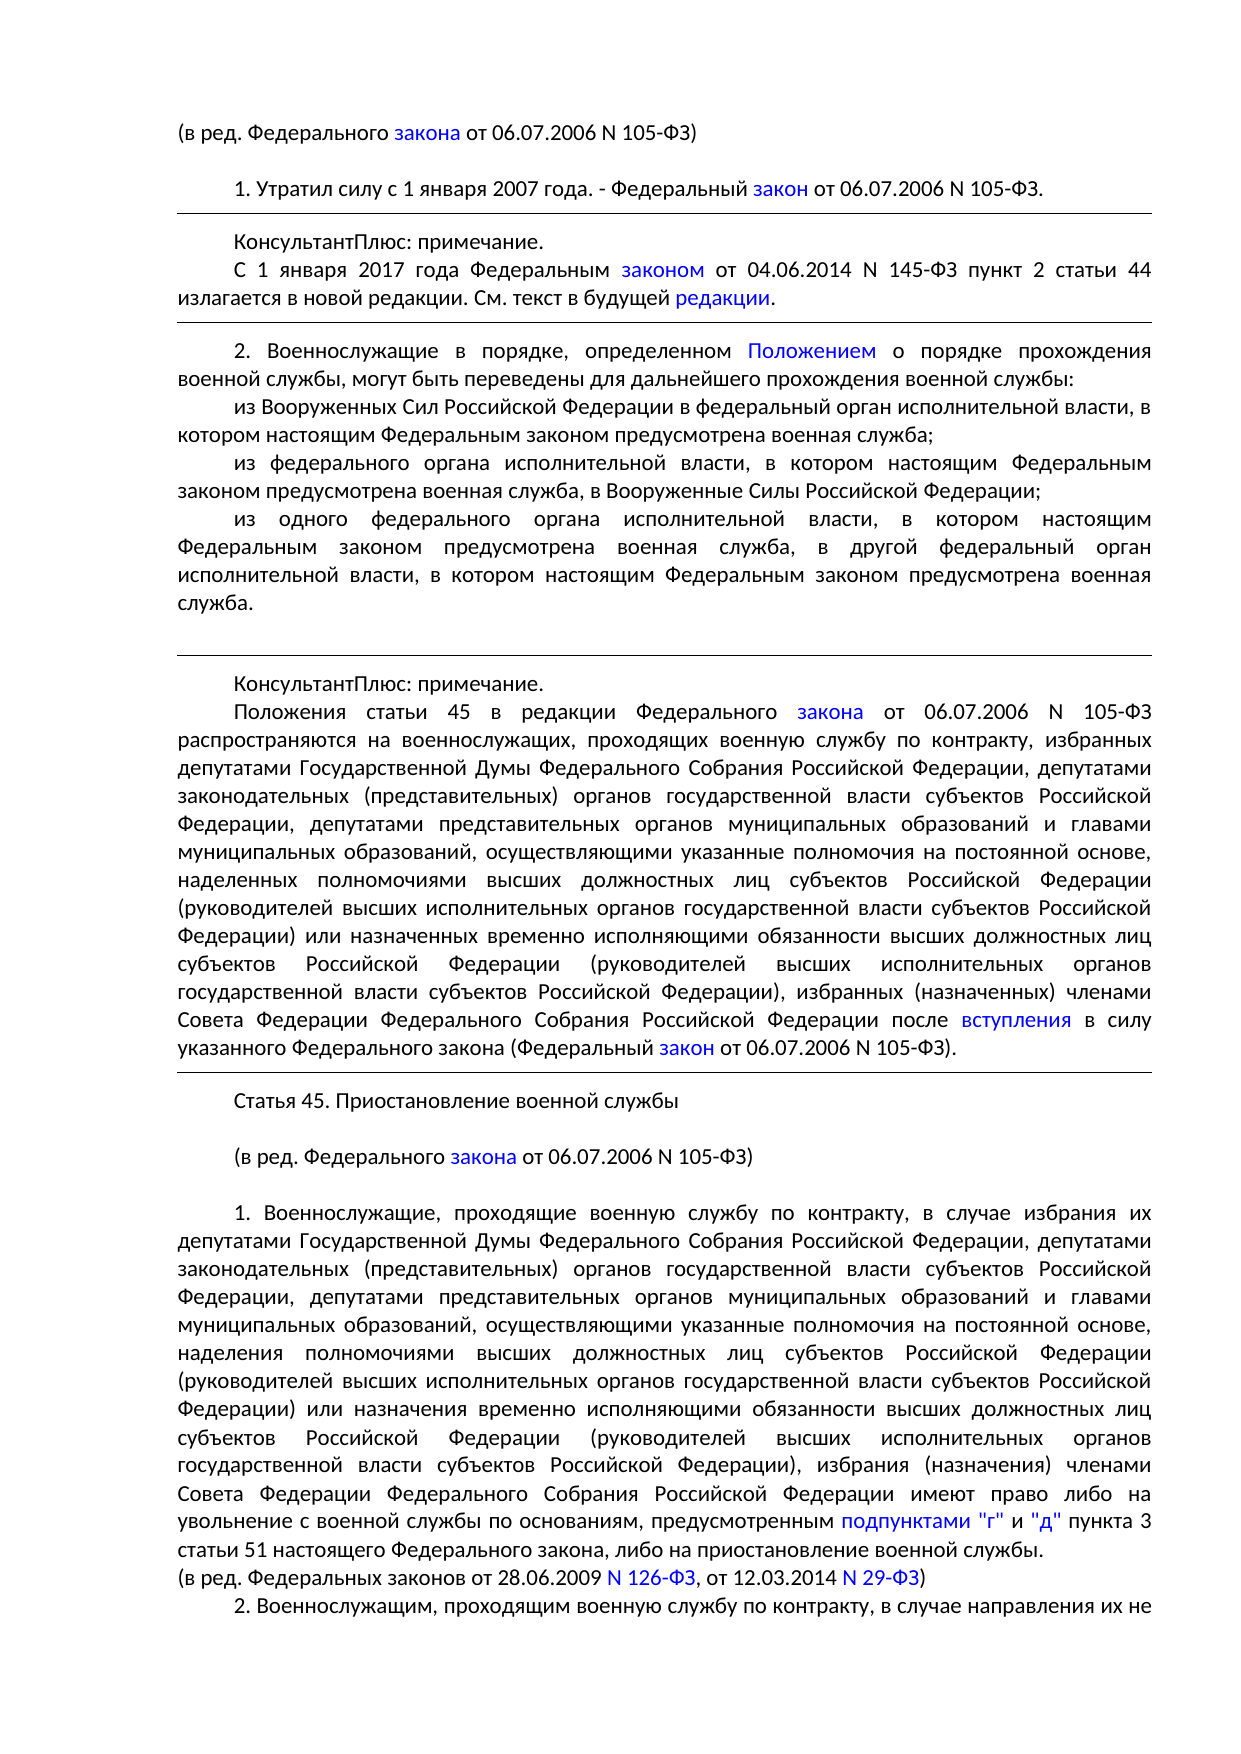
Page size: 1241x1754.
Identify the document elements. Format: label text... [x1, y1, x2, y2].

text (в ред. Федерального закона от 06.07.2006 N 105-ФЗ) [177, 1142, 1152, 1170]
text 2. Военнослужащие в порядке, определенном Положением о порядке прохождения военной службы, могут быть переведены для дальнейшего прохождения военной службы: [177, 336, 1152, 392]
text из Вооруженных Сил Российской Федерации в федеральный орган исполнительной власти, в котором настоящим Федеральным законом предусмотрена военная служба; [177, 392, 1152, 448]
text Положения статьи 45 в редакции Федерального закона от 06.07.2006 N 105-ФЗ распространяются на военнослужащих, проходящих военную службу по контракту, избранных депутатами Государственной Думы Федерального Собрания Российской Федерации, депутатами законодательных (представительных) органов государственной власти субъектов Российской Федерации, депутатами представительных органов муниципальных образований и главами муниципальных образований, осуществляющими указанные полномочия на постоянной основе, наделенных полномочиями высших должностных лиц субъектов Российской Федерации (руководителей высших исполнительных органов государственной власти субъектов Российской Федерации) или назначенных временно исполняющими обязанности высших должностных лиц субъектов Российской Федерации (руководителей высших исполнительных органов государственной власти субъектов Российской Федерации), избранных (назначенных) членами Совета Федерации Федерального Собрания Российской Федерации после вступления в силу указанного Федерального закона (Федеральный закон от 06.07.2006 N 105-ФЗ). [177, 697, 1152, 1061]
text КонсультантПлюс: примечание. [177, 227, 1152, 255]
text Статья 45. Приостановление военной службы [177, 1086, 1152, 1114]
text из федерального органа исполнительной власти, в котором настоящим Федеральным законом предусмотрена военная служба, в Вооруженные Силы Российской Федерации; [177, 448, 1152, 504]
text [177, 1591, 1152, 1619]
text КонсультантПлюс: примечание. [177, 669, 1152, 697]
text из одного федерального органа исполнительной власти, в котором настоящим Федеральным законом предусмотрена военная служба, в другой федеральный орган исполнительной власти, в котором настоящим Федеральным законом предусмотрена военная служба. [177, 504, 1152, 616]
text (в ред. Федерального закона от 06.07.2006 N 105-ФЗ) [177, 118, 1152, 146]
text 1. Военнослужащие, проходящие военную службу по контракту, в случае избрания их депутатами Государственной Думы Федерального Собрания Российской Федерации, депутатами законодательных (представительных) органов государственной власти субъектов Российской Федерации, депутатами представительных органов муниципальных образований и главами муниципальных образований, осуществляющими указанные полномочия на постоянной основе, наделения полномочиями высших должностных лиц субъектов Российской Федерации (руководителей высших исполнительных органов государственной власти субъектов Российской Федерации) или назначения временно исполняющими обязанности высших должностных лиц субъектов Российской Федерации (руководителей высших исполнительных органов государственной власти субъектов Российской Федерации), избрания (назначения) членами Совета Федерации Федерального Собрания Российской Федерации имеют право либо на увольнение с военной службы по основаниям, предусмотренным подпунктами "г" и "д" пункта 3 статьи 51 настоящего Федерального закона, либо на приостановление военной службы. [177, 1198, 1152, 1563]
text 1. Утратил силу с 1 января 2007 года. - Федеральный закон от 06.07.2006 N 105-ФЗ. [177, 174, 1152, 202]
text С 1 января 2017 года Федеральным законом от 04.06.2014 N 145-ФЗ пункт 2 статьи 44 излагается в новой редакции. См. текст в будущей редакции. [177, 255, 1152, 311]
text (в ред. Федеральных законов от 28.06.2009 N 126-ФЗ, от 12.03.2014 N 29-ФЗ) [177, 1563, 1152, 1591]
